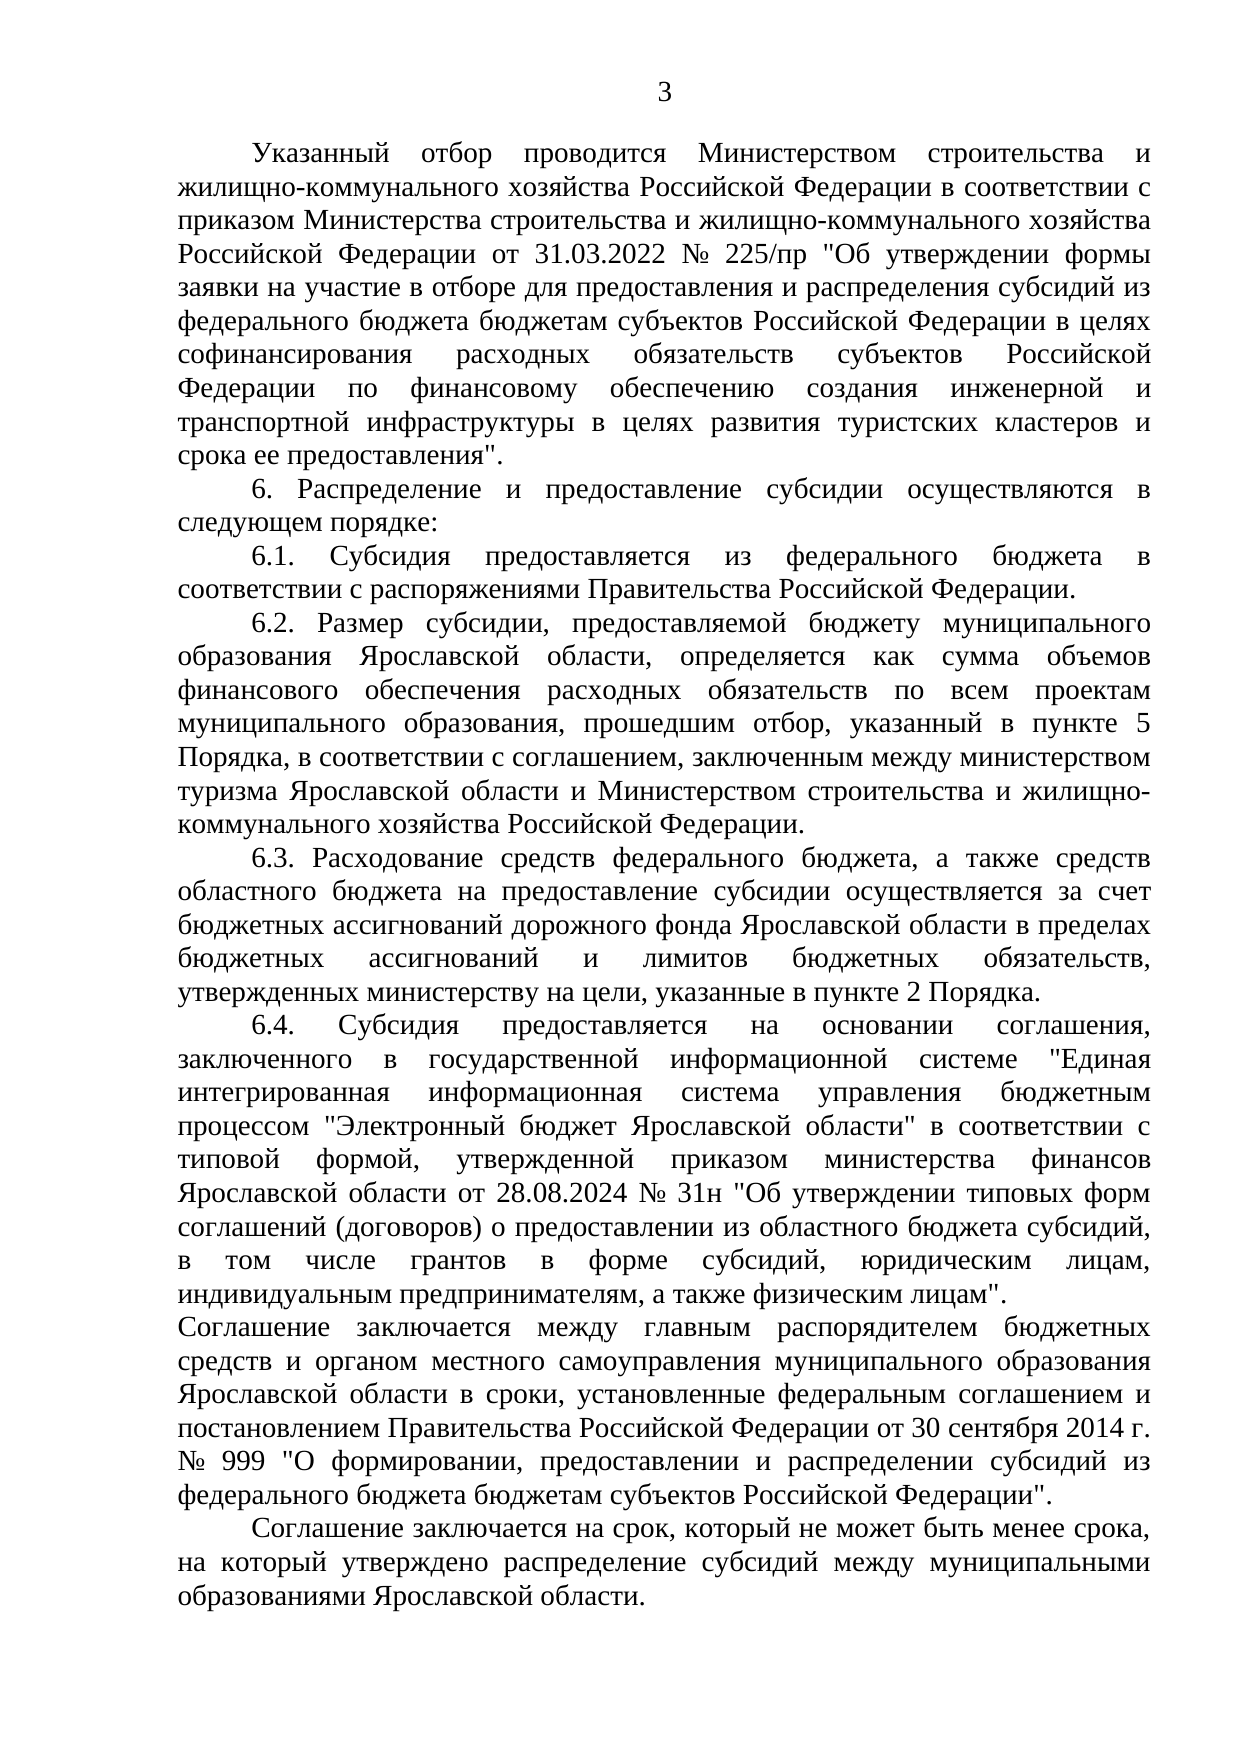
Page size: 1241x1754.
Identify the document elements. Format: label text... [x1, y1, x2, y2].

text 6. Распределение и предоставление субсидии осуществляются в следующем порядке: [177, 471, 1152, 538]
text Указанный отбор проводится Министерством строительства и жилищно-коммунального хозяйства Российской Федерации в соответствии с приказом Министерства строительства и жилищно-коммунального хозяйства Российской Федерации от 31.03.2022 № 225/пр "Об утверждении формы заявки на участие в отборе для предоставления и распределения субсидий из федерального бюджета бюджетам субъектов Российской Федерации в целях софинансирования расходных обязательств субъектов Российской Федерации по финансовому обеспечению создания инженерной и транспортной инфраструктуры в целях развития туристских кластеров и срока ее предоставления". [177, 135, 1152, 471]
text Соглашение заключается между главным распорядителем бюджетных средств и органом местного самоуправления муниципального образования Ярославской области в сроки, установленные федеральным соглашением и постановлением Правительства Российской Федерации от 30 сентября 2014 г. № 999 "О формировании, предоставлении и распределении субсидий из федерального бюджета бюджетам субъектов Российской Федерации". [177, 1309, 1152, 1511]
text 6.4. Субсидия предоставляется на основании соглашения, заключенного в государственной информационной системе "Единая интегрированная информационная система управления бюджетным процессом "Электронный бюджет Ярославской области" в соответствии с типовой формой, утвержденной приказом министерства финансов Ярославской области от 28.08.2024 № 31н "Об утверждении типовых форм соглашений (договоров) о предоставлении из областного бюджета субсидий, в том числе грантов в форме субсидий, юридическим лицам, индивидуальным предпринимателям, а также физическим лицам". [177, 1007, 1152, 1309]
text 6.1. Субсидия предоставляется из федерального бюджета в соответствии с распоряжениями Правительства Российской Федерации. [177, 538, 1152, 605]
text Соглашение заключается на срок, который не может быть менее срока, на который утверждено распределение субсидий между муниципальными образованиями Ярославской области. [177, 1511, 1152, 1611]
text 6.2. Размер субсидии, предоставляемой бюджету муниципального образования Ярославской области, определяется как сумма объемов финансового обеспечения расходных обязательств по всем проектам муниципального образования, прошедшим отбор, указанный в пункте 5 Порядка, в соответствии с соглашением, заключенным между министерством туризма Ярославской области и Министерством строительства и жилищно-коммунального хозяйства Российской Федерации. [177, 605, 1152, 840]
text 6.3. Расходование средств федерального бюджета, а также средств областного бюджета на предоставление субсидии осуществляется за счет бюджетных ассигнований дорожного фонда Ярославской области в пределах бюджетных ассигнований и лимитов бюджетных обязательств, утвержденных министерству на цели, указанные в пункте 2 Порядка. [177, 840, 1152, 1007]
